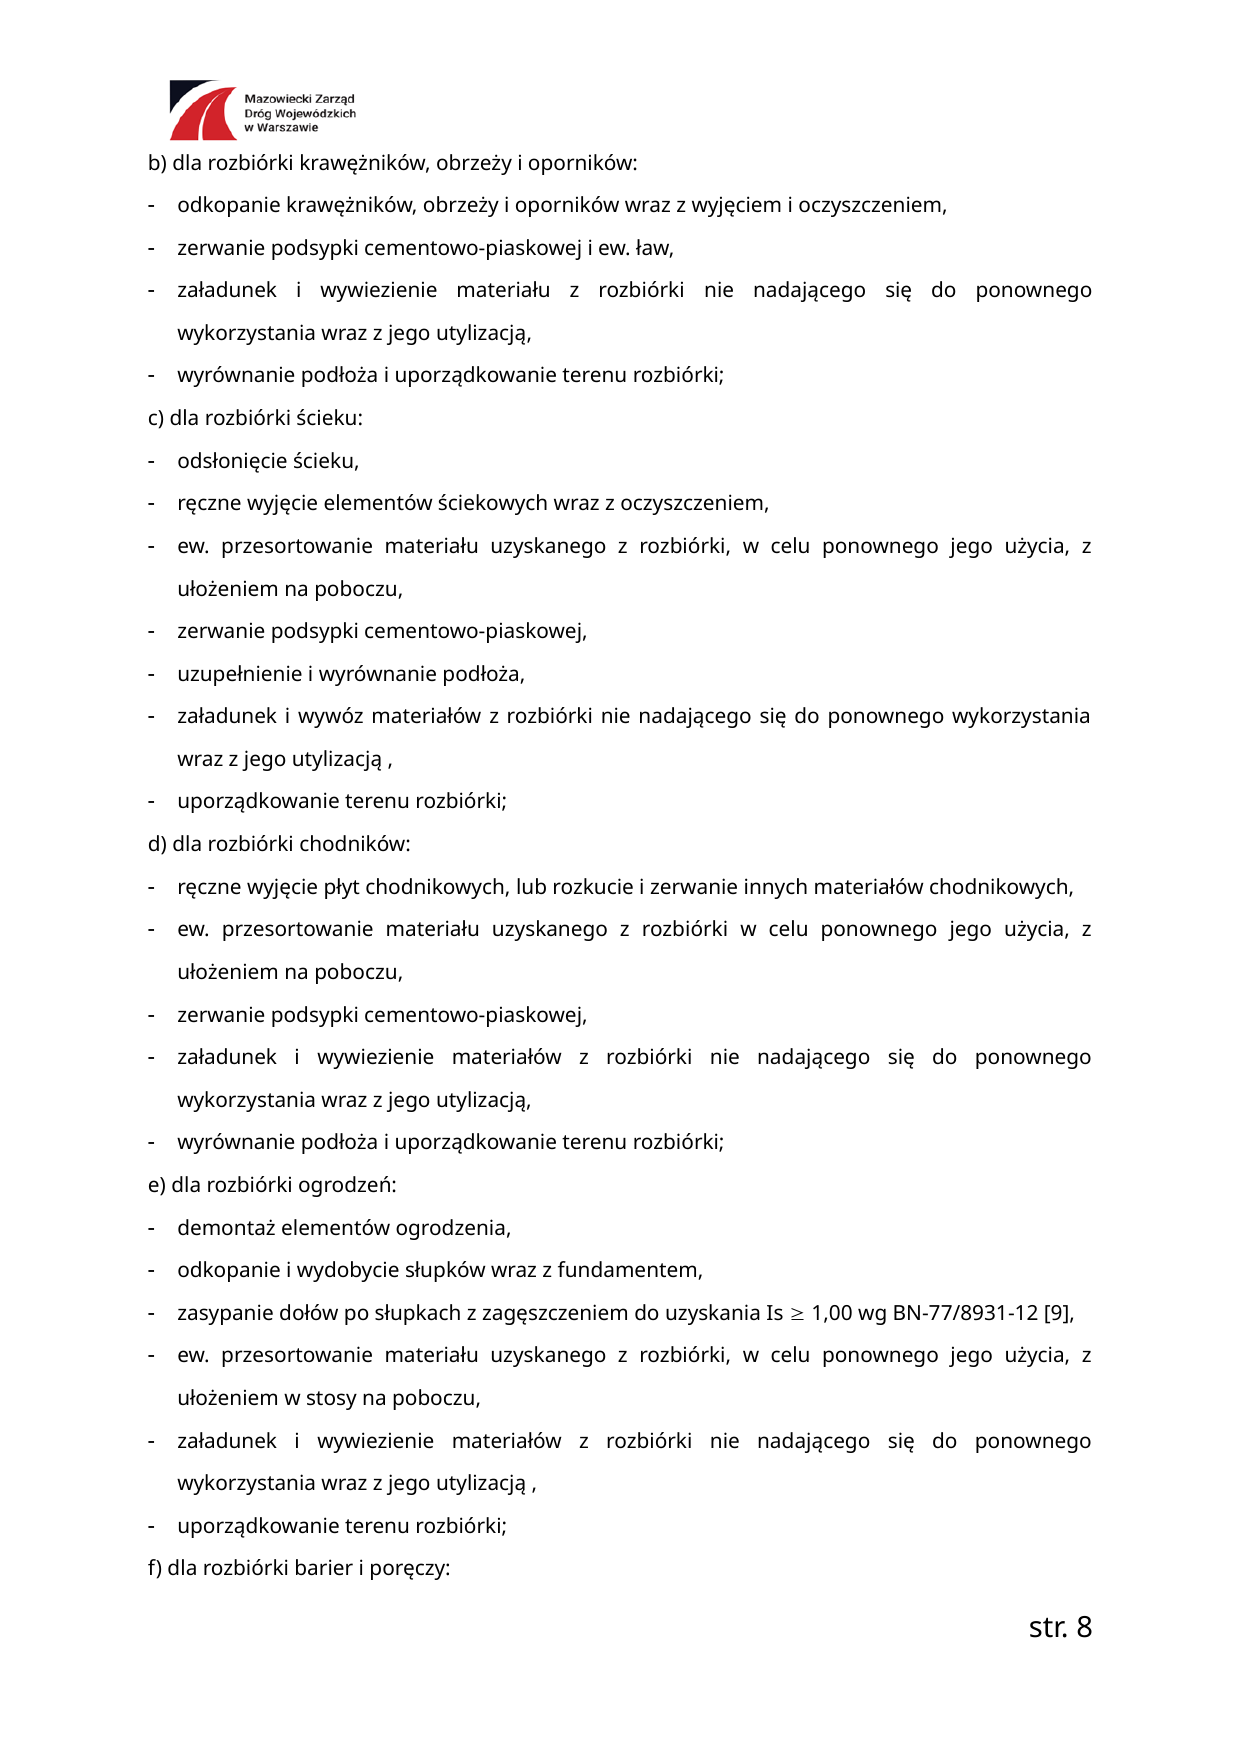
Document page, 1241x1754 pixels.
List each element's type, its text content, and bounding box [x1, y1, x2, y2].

list zasypanie dołów po słupkach z zagęszczeniem do uzyskania Is 1,00 wg BN-77/8931-12 [9], [148, 1298, 1093, 1326]
list uporządkowanie terenu rozbiórki; [148, 787, 1093, 815]
list d) dla rozbiórki chodników: [148, 829, 1093, 858]
list e) dla rozbiórki ogrodzeń: [148, 1170, 1093, 1198]
list wyrównanie podłoża i uporządkowanie terenu rozbiórki; [148, 1127, 1093, 1156]
list demontaż elementów ogrodzenia, [148, 1213, 1093, 1241]
list wyrównanie podłoża i uporządkowanie terenu rozbiórki; [148, 361, 1093, 389]
list załadunek i wywiezienie materiału z rozbiórki nie nadającego się do ponownego wykorzystania wraz z jego utylizacją, [148, 275, 1093, 346]
list odsłonięcie ścieku, [148, 446, 1093, 474]
list f) dla rozbiórki barier i poręczy: [148, 1553, 1093, 1582]
list uporządkowanie terenu rozbiórki; [148, 1511, 1093, 1539]
list zerwanie podsypki cementowo-piaskowej i ew. ław, [148, 233, 1093, 261]
list ręczne wyjęcie elementów ściekowych wraz z oczyszczeniem, [148, 488, 1093, 517]
picture [147, 73, 374, 146]
list załadunek i wywiezienie materiałów z rozbiórki nie nadającego się do ponownego wykorzystania wraz z jego utylizacją , [148, 1426, 1093, 1497]
list uzupełnienie i wyrównanie podłoża, [148, 659, 1093, 687]
list ew. przesortowanie materiału uzyskanego z rozbiórki, w celu ponownego jego użycia, z ułożeniem w stosy na poboczu, [148, 1341, 1093, 1412]
list odkopanie i wydobycie słupków wraz z fundamentem, [148, 1255, 1093, 1284]
list zerwanie podsypki cementowo-piaskowej, [148, 616, 1093, 645]
list ręczne wyjęcie płyt chodnikowych, lub rozkucie i zerwanie innych materiałów chodnikowych, [148, 872, 1093, 900]
list załadunek i wywiezienie materiałów z rozbiórki nie nadającego się do ponownego wykorzystania wraz z jego utylizacją, [148, 1042, 1093, 1113]
list ew. przesortowanie materiału uzyskanego z rozbiórki, w celu ponownego jego użycia, z ułożeniem na poboczu, [148, 531, 1093, 602]
list załadunek i wywóz materiałów z rozbiórki nie nadającego się do ponownego wykorzystania wraz z jego utylizacją , [148, 701, 1093, 772]
list odkopanie krawężników, obrzeży i oporników wraz z wyjęciem i oczyszczeniem, [148, 190, 1093, 219]
list b) dla rozbiórki krawężników, obrzeży i oporników: [148, 148, 1093, 176]
list ew. przesortowanie materiału uzyskanego z rozbiórki w celu ponownego jego użycia, z ułożeniem na poboczu, [148, 914, 1093, 986]
list c) dla rozbiórki ścieku: [148, 403, 1093, 432]
list zerwanie podsypki cementowo-piaskowej, [148, 1000, 1093, 1028]
